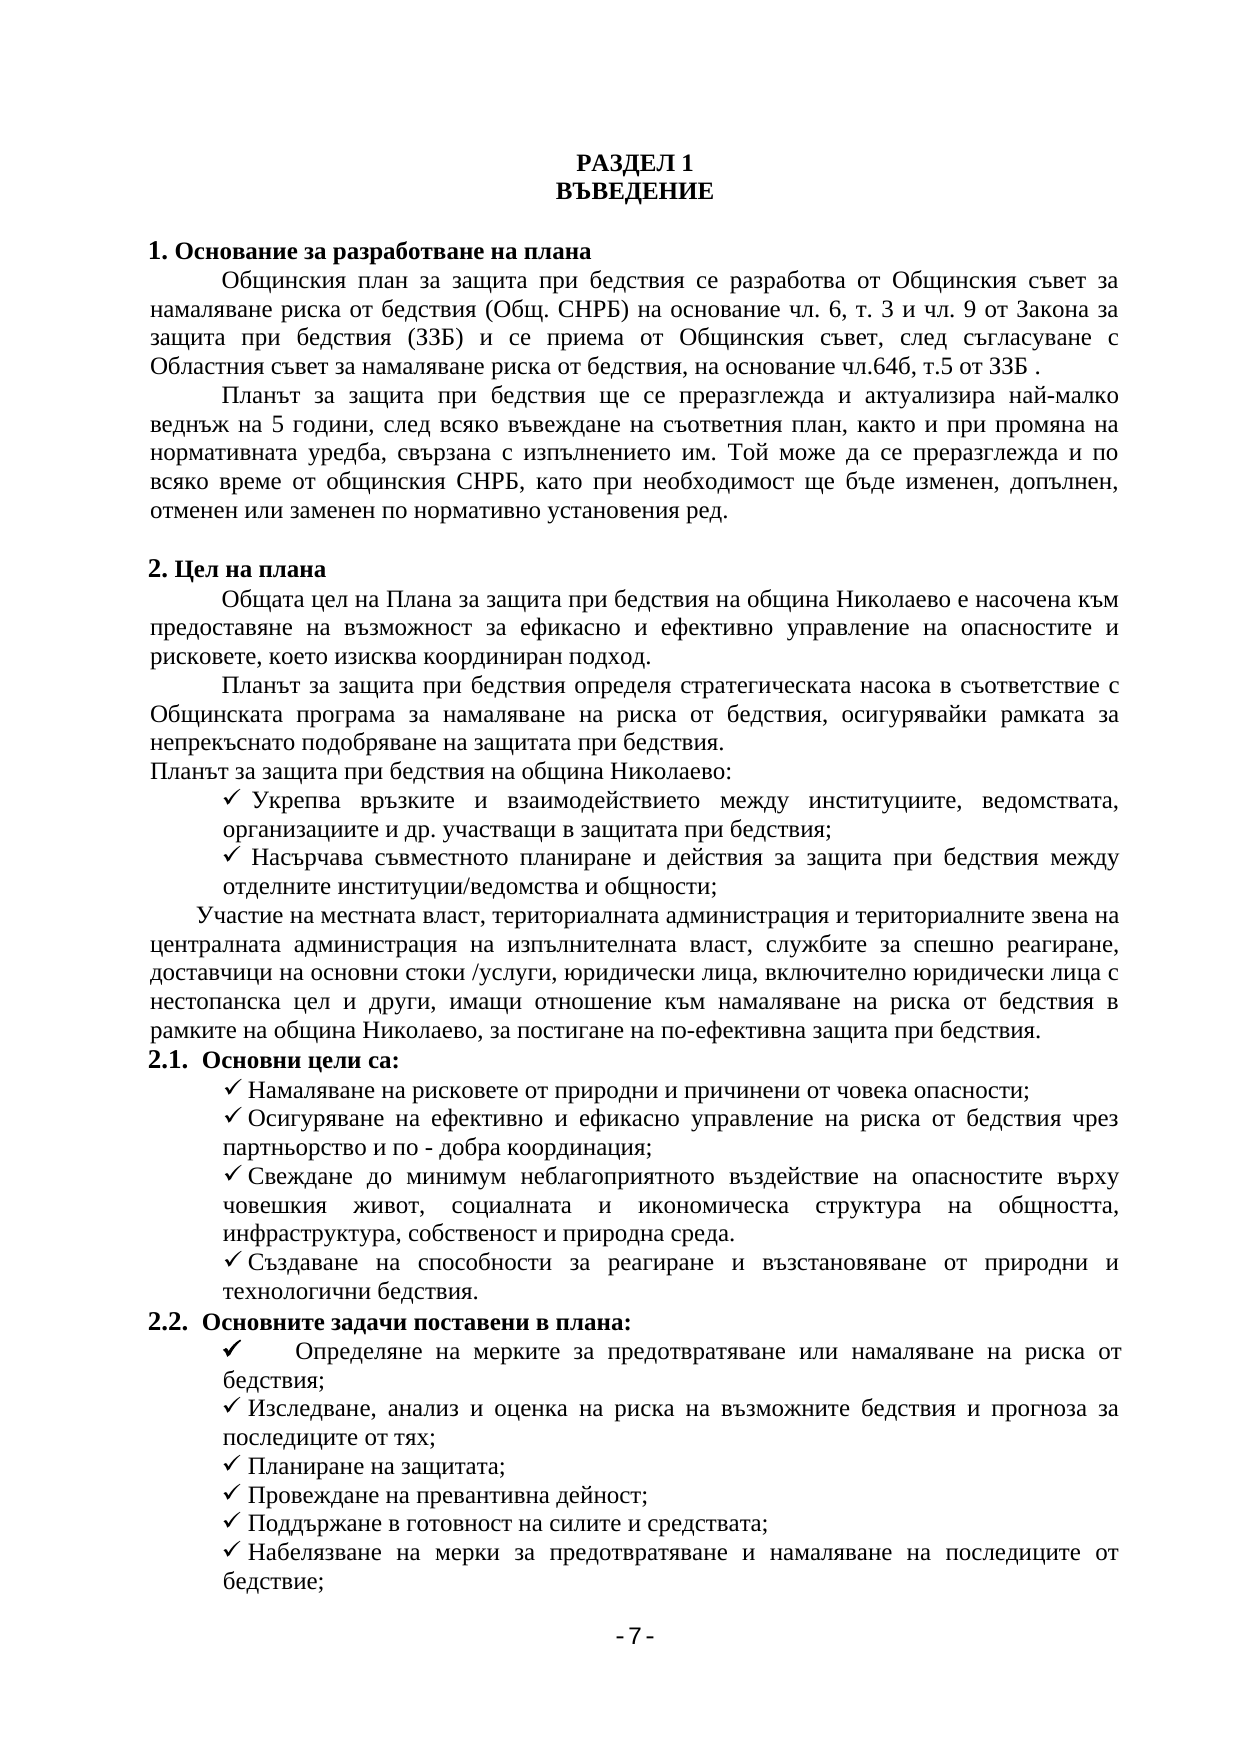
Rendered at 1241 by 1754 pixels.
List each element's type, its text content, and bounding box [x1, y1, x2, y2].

list Поддържане в готовност на силите и средствата; [221, 1508, 1122, 1537]
list Намаляване на рисковете от природни и причинени от човека опасности; [223, 1075, 1120, 1103]
list Основание за разработване на плана [148, 234, 1122, 265]
list Основни цели са: [148, 1044, 1122, 1075]
list Укрепва връзките и взаимодействието между институциите, ведомствата, организациите и др. участващи в защитата при бедствия; [221, 785, 1120, 842]
text РАЗДЕЛ 1 [148, 148, 1122, 176]
list Планиране на защитата; [221, 1451, 1120, 1480]
list Цел на плана [148, 552, 1122, 584]
list Създаване на способности за реагиране и възстановяване от природни и технологични бедствия. [223, 1247, 1120, 1305]
text Планът за защита при бедствия на община Николаево: [150, 756, 1122, 785]
text Планът за защита при бедствия определя стратегическата насока в съответствие с Общинската програма за намаляване на риска от бедствия, осигурявайки рамката за непрекъснато подобряване на защитата при бедствия. [150, 670, 1120, 756]
list Определяне на мерките за предотвратяване или намаляване на риска от бедствия; [221, 1336, 1122, 1393]
list Изследване, анализ и оценка на риска на възможните бедствия и прогноза за последиците от тях; [221, 1393, 1120, 1451]
list Основните задачи поставени в плана: [148, 1305, 1122, 1336]
list Свеждане до минимум неблагоприятното въздействие на опасностите върху човешкия живот, социалната и икономическа структура на общността, инфраструктура, собственост и природна среда. [223, 1161, 1120, 1247]
list Осигуряване на ефективно и ефикасно управление на риска от бедствия чрез партньорство и по - добра координация; [223, 1103, 1120, 1161]
text Общата цел на Плана за защита при бедствия на община Николаево е насочена към предоставяне на възможност за ефикасно и ефективно управление на опасностите и рисковете, което изисква координиран подход. [150, 584, 1120, 670]
text Общинския план за защита при бедствия се разработва от Общинския съвет за намаляване риска от бедствия (Общ. СНРБ) на основание чл. 6, т. 3 и чл. 9 от Закона за защита при бедствия (ЗЗБ) и се приема от Общинския съвет, след съгласуване с Областния съвет за намаляване риска от бедствия, на основание чл.64б, т.5 от ЗЗБ . [150, 265, 1120, 380]
list Набелязване на мерки за предотвратяване и намаляване на последиците от бедствие; [221, 1537, 1120, 1595]
list Провеждане на превантивна дейност; [221, 1480, 1122, 1508]
text ВЪВЕДЕНИЕ [148, 176, 1122, 205]
text Планът за защита при бедствия ще се преразглежда и актуализира най-малко веднъж на 5 години, след всяко въвеждане на съответния план, както и при промяна на нормативната уредба, свързана с изпълнението им. Той може да се преразглежда и по всяко време от общинския СНРБ, като при необходимост ще бъде изменен, допълнен, отменен или заменен по нормативно установения ред. [150, 380, 1120, 524]
text Участие на местната власт, териториалната администрация и териториалните звена на централната администрация на изпълнителната власт, службите за спешно реагиране, доставчици на основни стоки /услуги, юридически лица, включително юридически лица с нестопанска цел и други, имащи отношение към намаляване на риска от бедствия в рамките на община Николаево, за постигане на по-ефективна защита при бедствия. [150, 900, 1120, 1044]
list Насърчава съвместното планиране и действия за защита при бедствия между отделните институции/ведомства и общности; [221, 842, 1120, 900]
